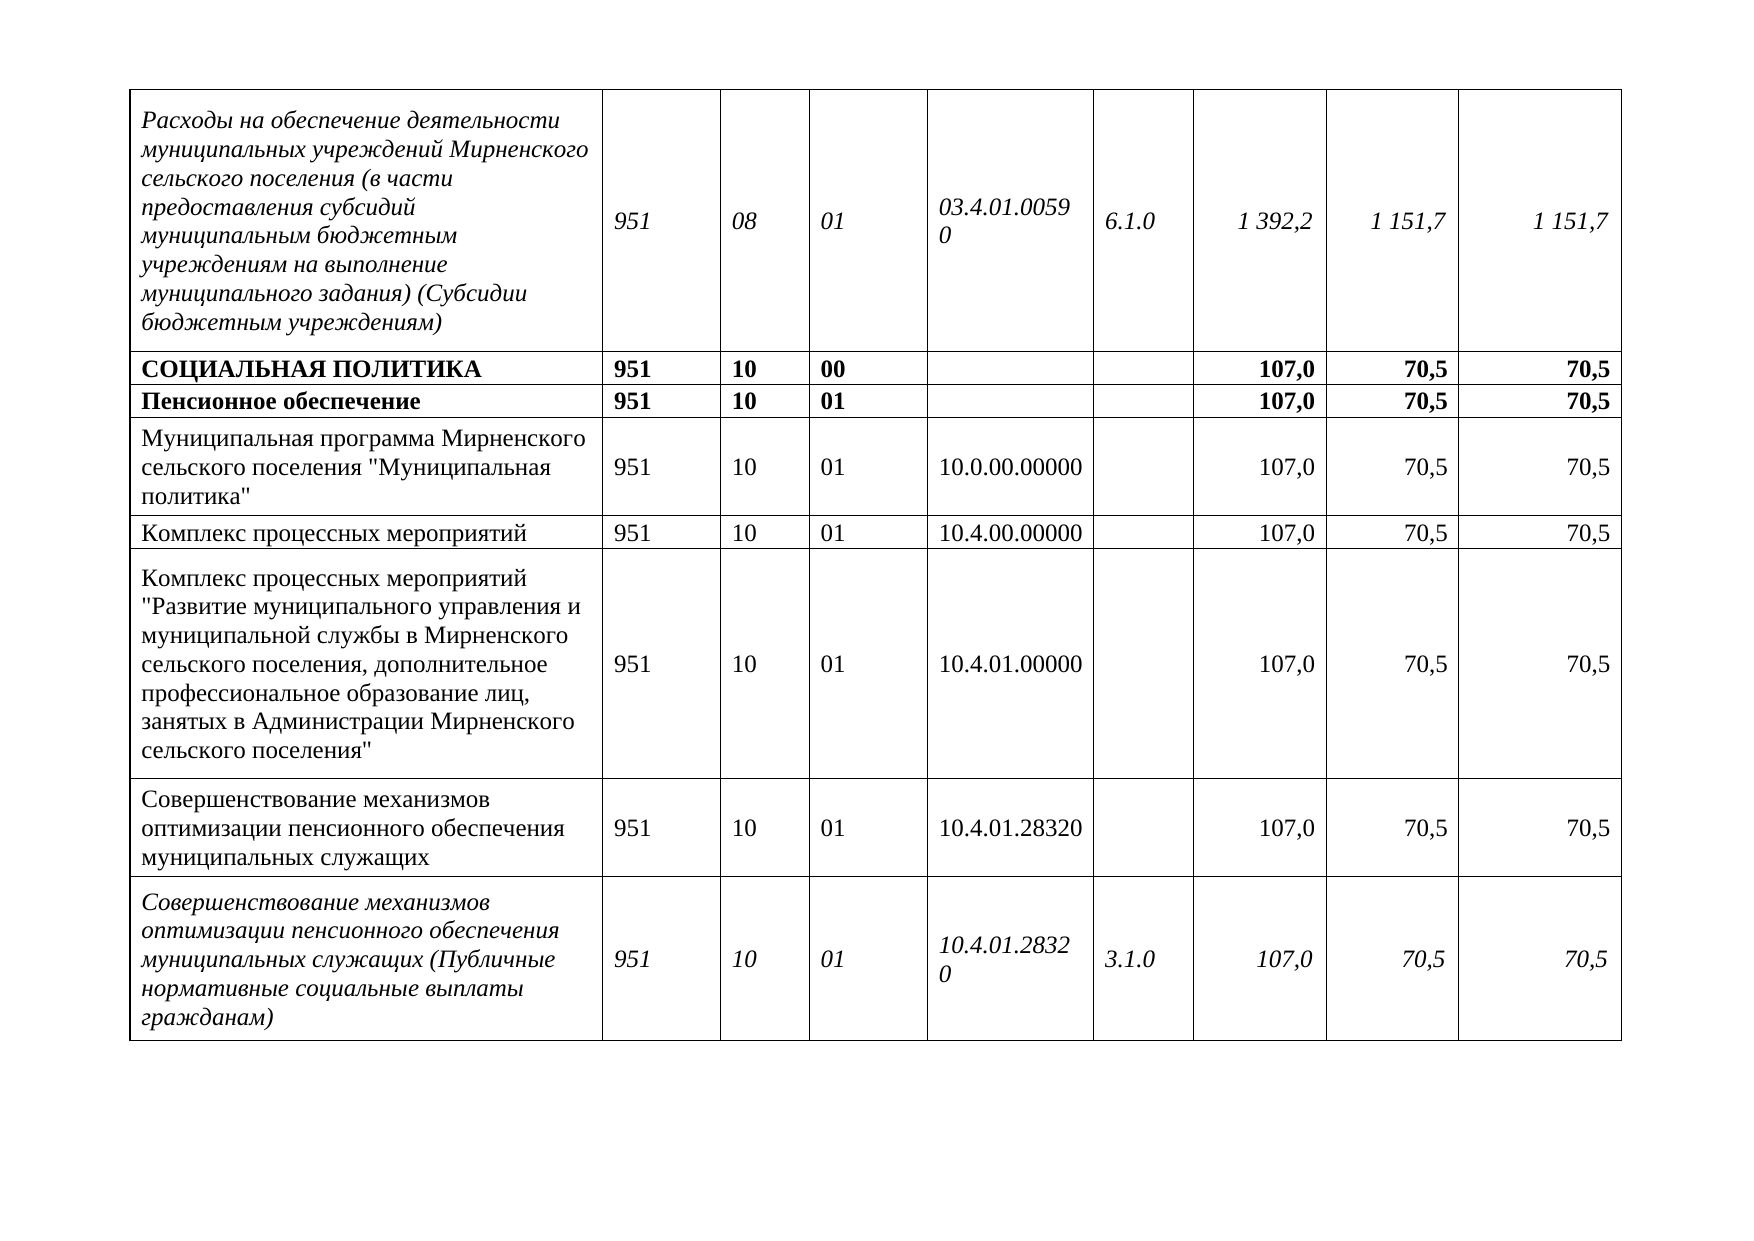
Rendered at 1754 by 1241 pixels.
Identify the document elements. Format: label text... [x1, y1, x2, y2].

table_cell [928, 352, 1093, 384]
table_cell 107,0 [1194, 516, 1326, 548]
table_cell [1094, 352, 1193, 384]
table_cell 951 [603, 779, 720, 876]
table_cell 107,0 [1194, 779, 1326, 876]
table_cell 951 [603, 549, 720, 778]
table_cell Совершенствование механизмов оптимизации пенсионного обеспечения муниципальных служащих (Публичные нормативные социальные выплаты гражданам) [131, 877, 602, 1040]
table_cell 1 151,7 [1459, 90, 1621, 351]
table_cell 00 [810, 352, 927, 384]
table_cell Комплекс процессных мероприятий [131, 516, 602, 548]
table_cell 10 [721, 877, 809, 1040]
table_cell 70,5 [1459, 352, 1621, 384]
table_cell 70,5 [1327, 779, 1458, 876]
table_cell 70,5 [1459, 418, 1621, 515]
table_cell СОЦИАЛЬНАЯ ПОЛИТИКА [131, 352, 602, 384]
table_cell 70,5 [1327, 549, 1458, 778]
table_cell 107,0 [1194, 352, 1326, 384]
table_cell Совершенствование механизмов оптимизации пенсионного обеспечения муниципальных служащих [131, 779, 602, 876]
table_cell 107,0 [1194, 385, 1326, 417]
table_cell 01 [810, 549, 927, 778]
table_cell 10 [721, 549, 809, 778]
table_cell 10 [721, 516, 809, 548]
table_cell [1094, 385, 1193, 417]
table_cell 01 [810, 779, 927, 876]
table_cell 951 [603, 385, 720, 417]
table_cell 03.4.01.00590 [928, 90, 1093, 351]
table_cell 3.1.0 [1094, 877, 1193, 1040]
table_cell 10.4.00.00000 [928, 516, 1093, 548]
table_cell [1094, 516, 1193, 548]
table_cell 951 [603, 418, 720, 515]
table_cell 70,5 [1327, 352, 1458, 384]
table_cell 01 [810, 90, 927, 351]
table_cell 107,0 [1194, 877, 1326, 1040]
table_cell 1 392,2 [1194, 90, 1326, 351]
table_cell 10 [721, 779, 809, 876]
table_cell 08 [721, 90, 809, 351]
table_cell [928, 385, 1093, 417]
table_cell 70,5 [1327, 877, 1458, 1040]
table_cell 10.4.01.00000 [928, 549, 1093, 778]
table_cell 10 [721, 385, 809, 417]
table_cell 951 [603, 877, 720, 1040]
table_cell 951 [603, 516, 720, 548]
table_cell 10.4.01.28320 [928, 877, 1093, 1040]
table_cell 70,5 [1327, 418, 1458, 515]
table_cell 70,5 [1459, 877, 1621, 1040]
table_cell 1 151,7 [1327, 90, 1458, 351]
table_cell 10.0.00.00000 [928, 418, 1093, 515]
table_cell 951 [603, 352, 720, 384]
table_cell Муниципальная программа Мирненского сельского поселения "Муниципальная политика" [131, 418, 602, 515]
table_cell 70,5 [1459, 385, 1621, 417]
table_cell [1094, 779, 1193, 876]
table_cell Расходы на обеспечение деятельности муниципальных учреждений Мирненского сельского поселения (в части предоставления субсидий муниципальным бюджетным учреждениям на выполнение муниципального задания) (Субсидии бюджетным учреждениям) [131, 90, 602, 351]
table_cell 70,5 [1459, 549, 1621, 778]
table_cell 70,5 [1327, 516, 1458, 548]
table_cell [1094, 549, 1193, 778]
table_cell 01 [810, 418, 927, 515]
table_cell 70,5 [1459, 516, 1621, 548]
table_cell 951 [603, 90, 720, 351]
table_cell 01 [810, 516, 927, 548]
table_cell 01 [810, 877, 927, 1040]
table_cell 70,5 [1459, 779, 1621, 876]
table_cell 107,0 [1194, 418, 1326, 515]
table_cell Комплекс процессных мероприятий "Развитие муниципального управления и муниципальной службы в Мирненского сельского поселения, дополнительное профессиональное образование лиц, занятых в Администрации Мирненского сельского поселения" [131, 549, 602, 778]
table_cell 6.1.0 [1094, 90, 1193, 351]
table_cell 70,5 [1327, 385, 1458, 417]
table_cell Пенсионное обеспечение [131, 385, 602, 417]
table_cell 107,0 [1194, 549, 1326, 778]
table_cell 10.4.01.28320 [928, 779, 1093, 876]
table_cell 10 [721, 352, 809, 384]
table_cell 01 [810, 385, 927, 417]
table_cell 10 [721, 418, 809, 515]
table_cell [1094, 418, 1193, 515]
